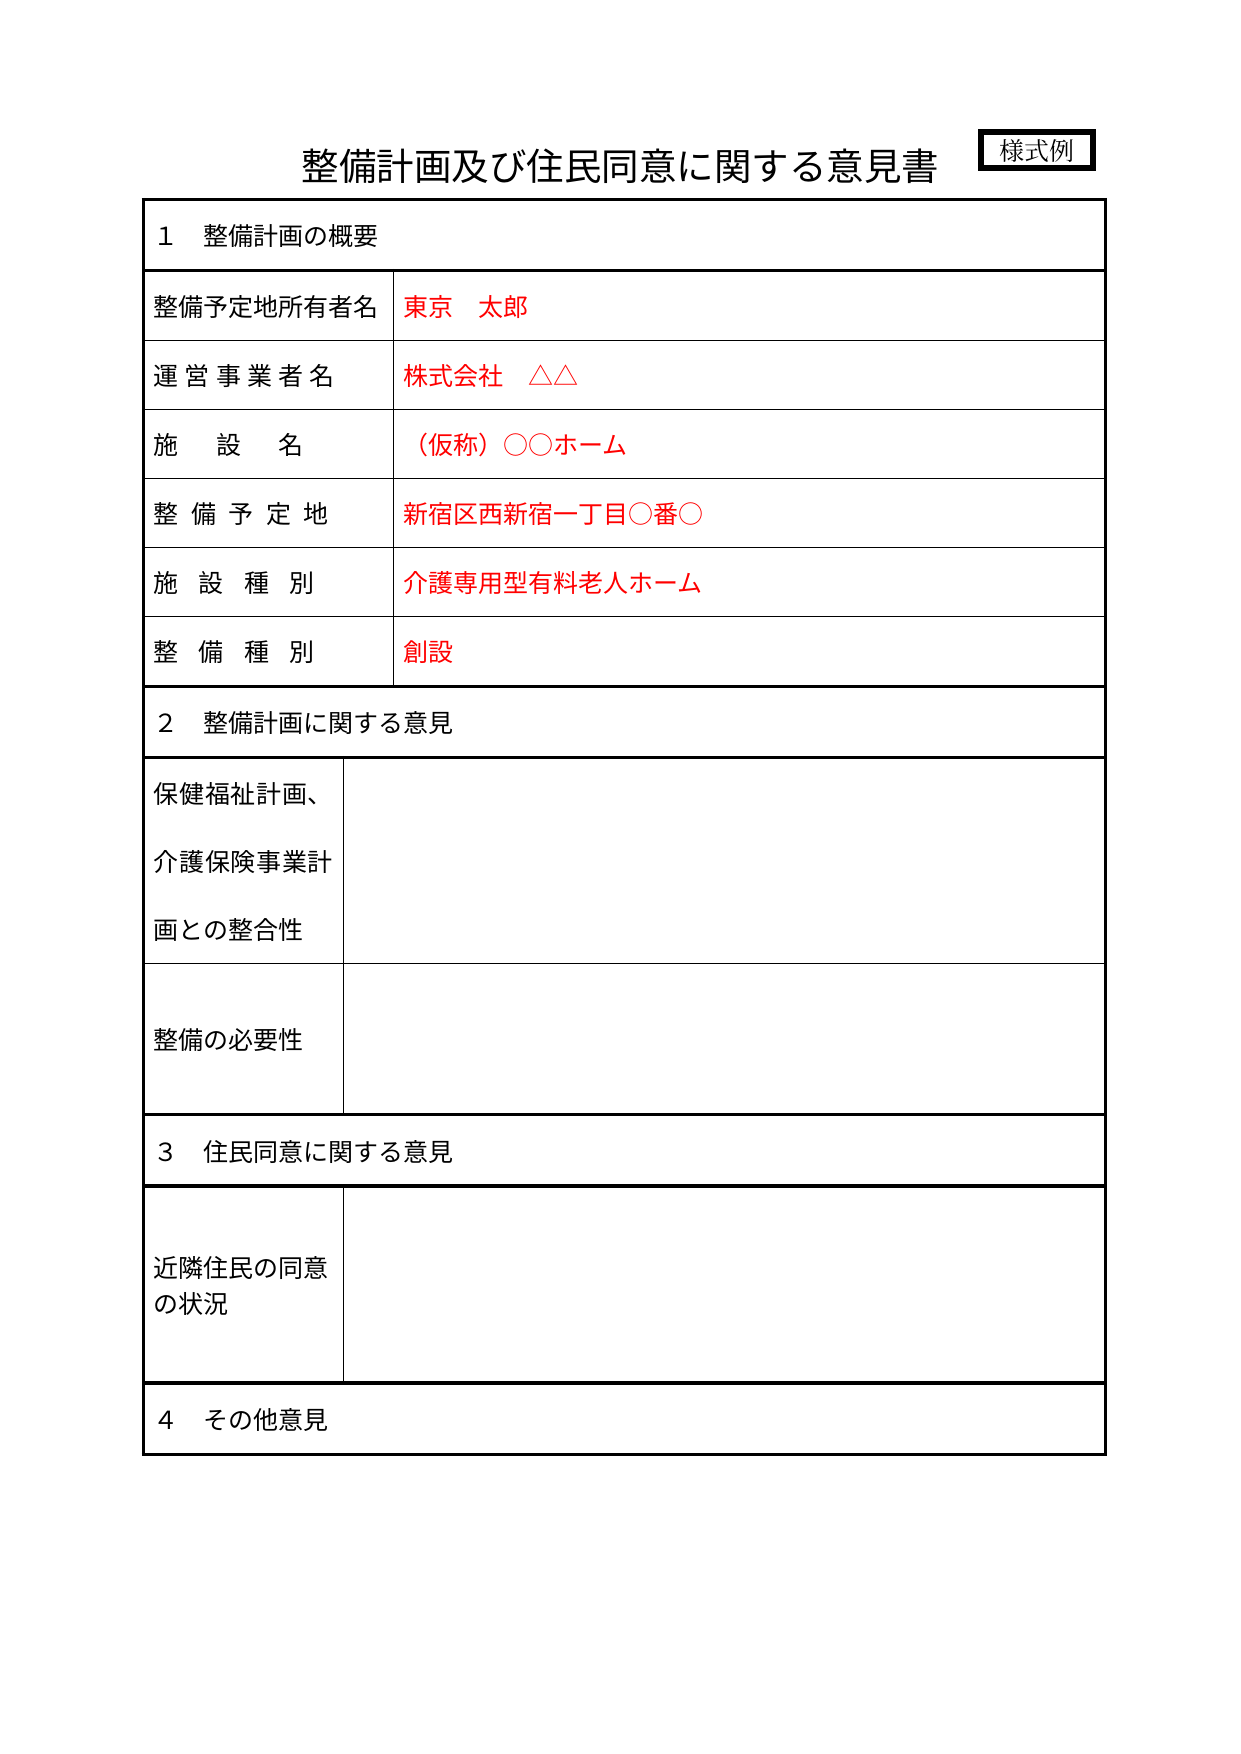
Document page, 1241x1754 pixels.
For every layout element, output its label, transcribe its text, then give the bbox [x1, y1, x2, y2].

table_cell 整備種別 [145, 617, 393, 685]
table_cell 創設 [394, 617, 1104, 685]
table_cell 新宿区西新宿一丁目○番○ [394, 479, 1104, 547]
table_cell （仮称）○○ホーム [394, 410, 1104, 478]
table_cell 施設種別 [145, 548, 393, 616]
table_cell 運営事業者名 [145, 341, 393, 409]
table_cell 施設名 [145, 410, 393, 478]
table_cell [344, 964, 1104, 1113]
table_cell ４ その他意見 [145, 1385, 1104, 1452]
table_cell 整備予定地 [145, 479, 393, 547]
text 整備計画及び住民同意に関する意見書 [118, 130, 1122, 198]
table_cell [344, 1188, 1104, 1381]
table_cell [344, 759, 1104, 963]
table_cell 整備の必要性 [145, 964, 343, 1113]
table_cell 近隣住民の同意の状況 [145, 1188, 343, 1381]
table_cell ２ 整備計画に関する意見 [145, 688, 1104, 756]
table_header １ 整備計画の概要 [145, 201, 1104, 269]
table_cell ３ 住民同意に関する意見 [145, 1116, 1104, 1184]
table_cell 整備予定地所有者名 [145, 272, 393, 340]
table_cell 株式会社 △△ [394, 341, 1104, 409]
table_cell 介護専用型有料老人ホーム [394, 548, 1104, 616]
table_cell 保健福祉計画、介護保険事業計画との整合性 [145, 759, 343, 963]
table_cell 東京 太郎 [394, 272, 1104, 340]
